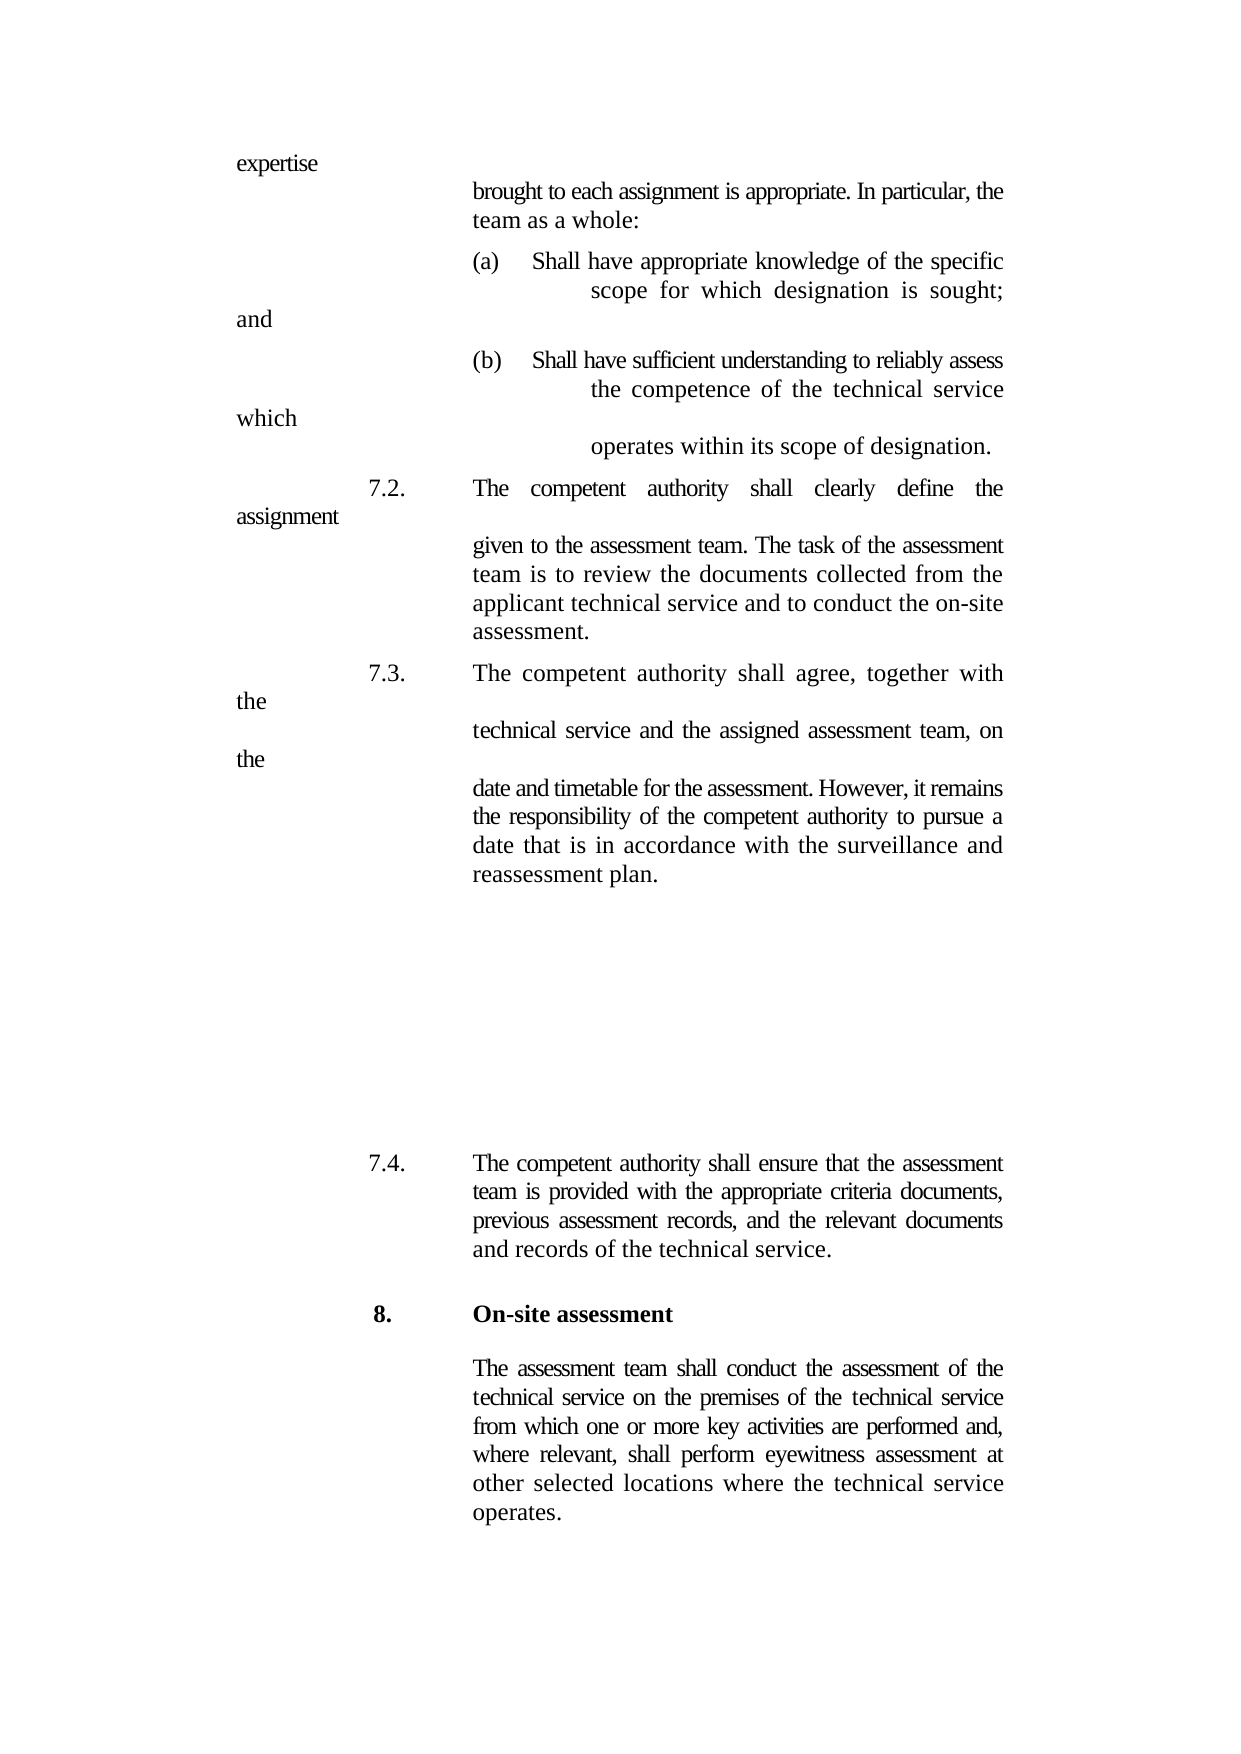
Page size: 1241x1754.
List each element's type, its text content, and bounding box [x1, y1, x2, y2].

text 8. On-site assessment [236, 1300, 1004, 1328]
text (a) Shall have appropriate knowledge of the specific scope for which designation is sought; and [236, 246, 1004, 333]
text 7.4. The competent authority shall ensure that the assessment team is provided with the appropriate criteria documents, previous assessment records, and the relevant documents and records of the technical service. [236, 1148, 1004, 1263]
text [236, 148, 1004, 234]
text 7.2. The competent authority shall clearly define the assignment given to the assessment team. The task of the assessment team is to review the documents collected from the applicant technical service and to conduct the on-site assessment. [236, 473, 1004, 645]
text The assessment team shall conduct the assessment of the technical service on the premises of the technical service from which one or more key activities are performed and, where relevant, shall perform eyewitness assessment at other selected locations where the technical service operates. [236, 1353, 1004, 1526]
text (b) Shall have sufficient understanding to reliably assess the competence of the technical service which operates within its scope of designation. [236, 345, 1004, 460]
text 7.3. The competent authority shall agree, together with the technical service and the assigned assessment team, on the date and timetable for the assessment. However, it remains the responsibility of the competent authority to pursue a date that is in accordance with the surveillance and reassessment plan. [236, 658, 1004, 888]
